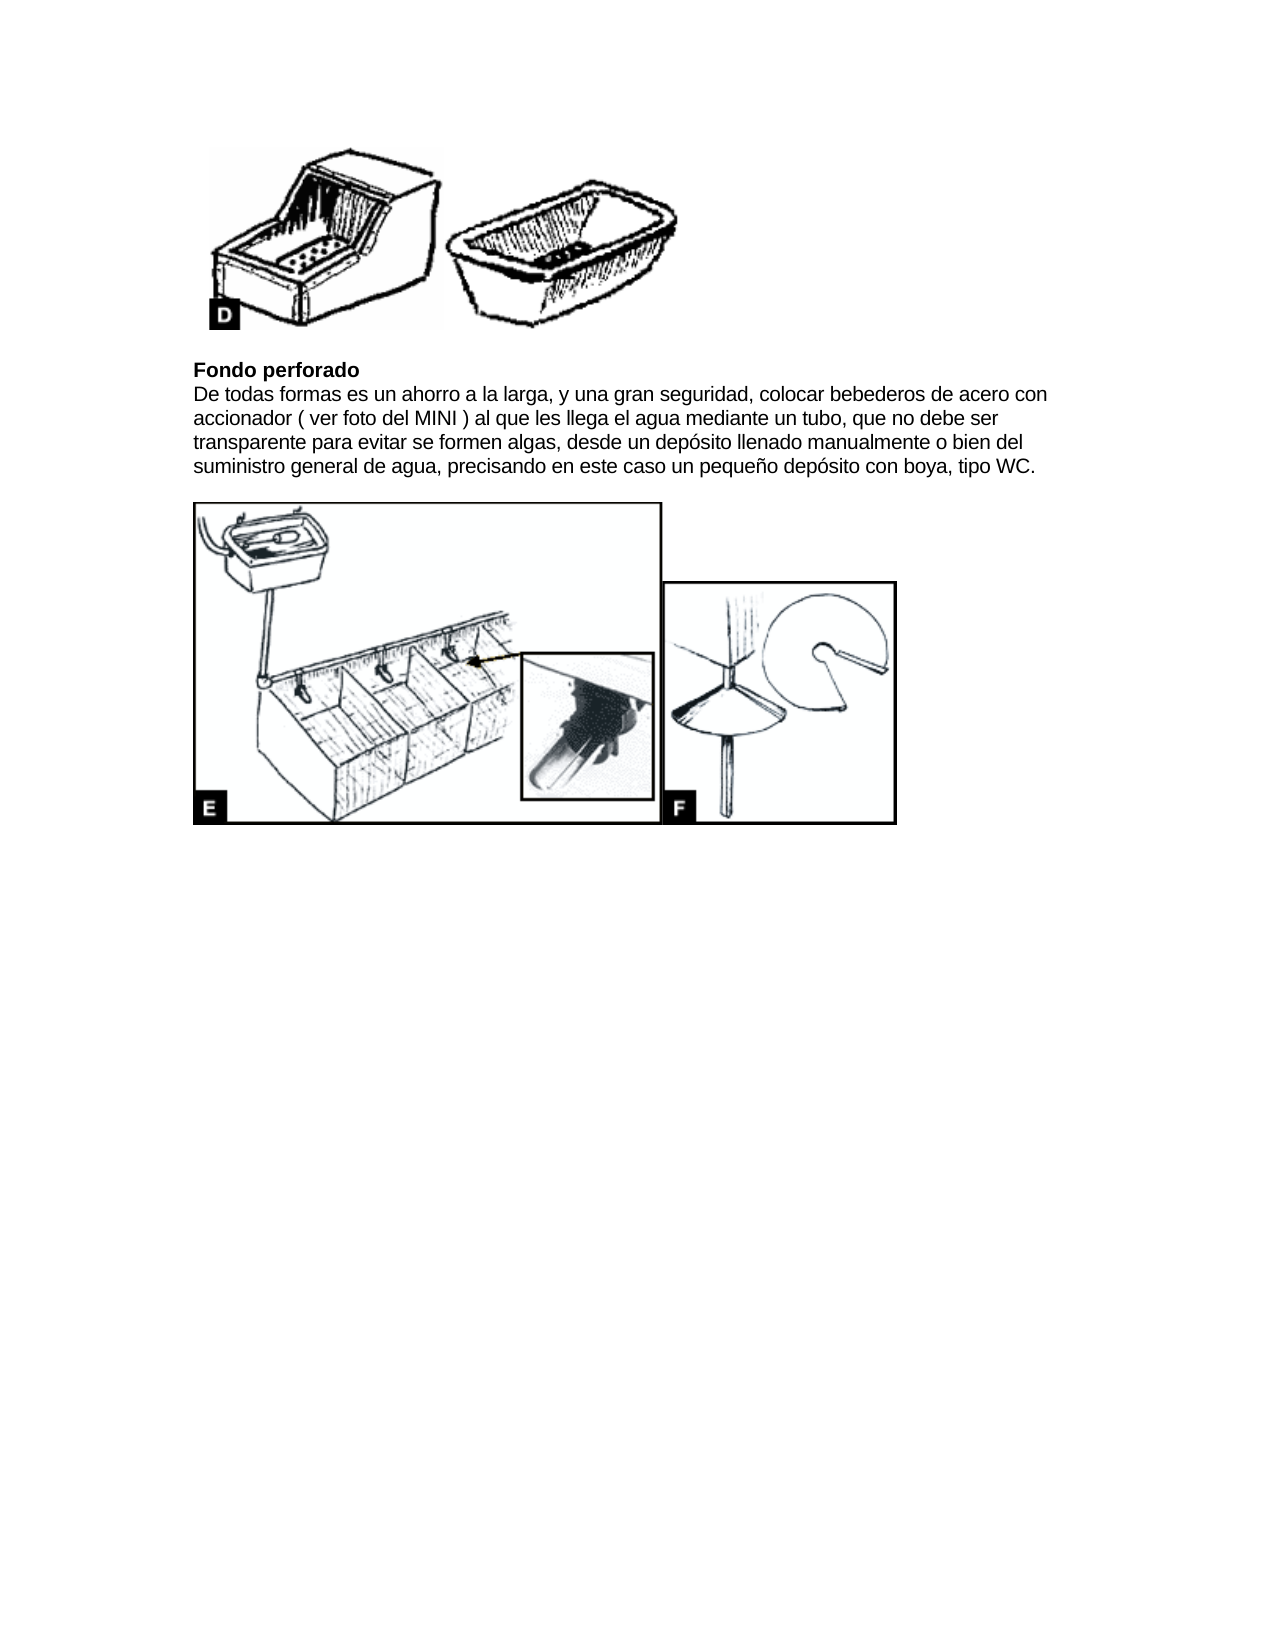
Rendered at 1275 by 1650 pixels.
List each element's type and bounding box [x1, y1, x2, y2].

text [193, 148, 1082, 829]
picture [193, 502, 897, 825]
picture [209, 147, 679, 330]
